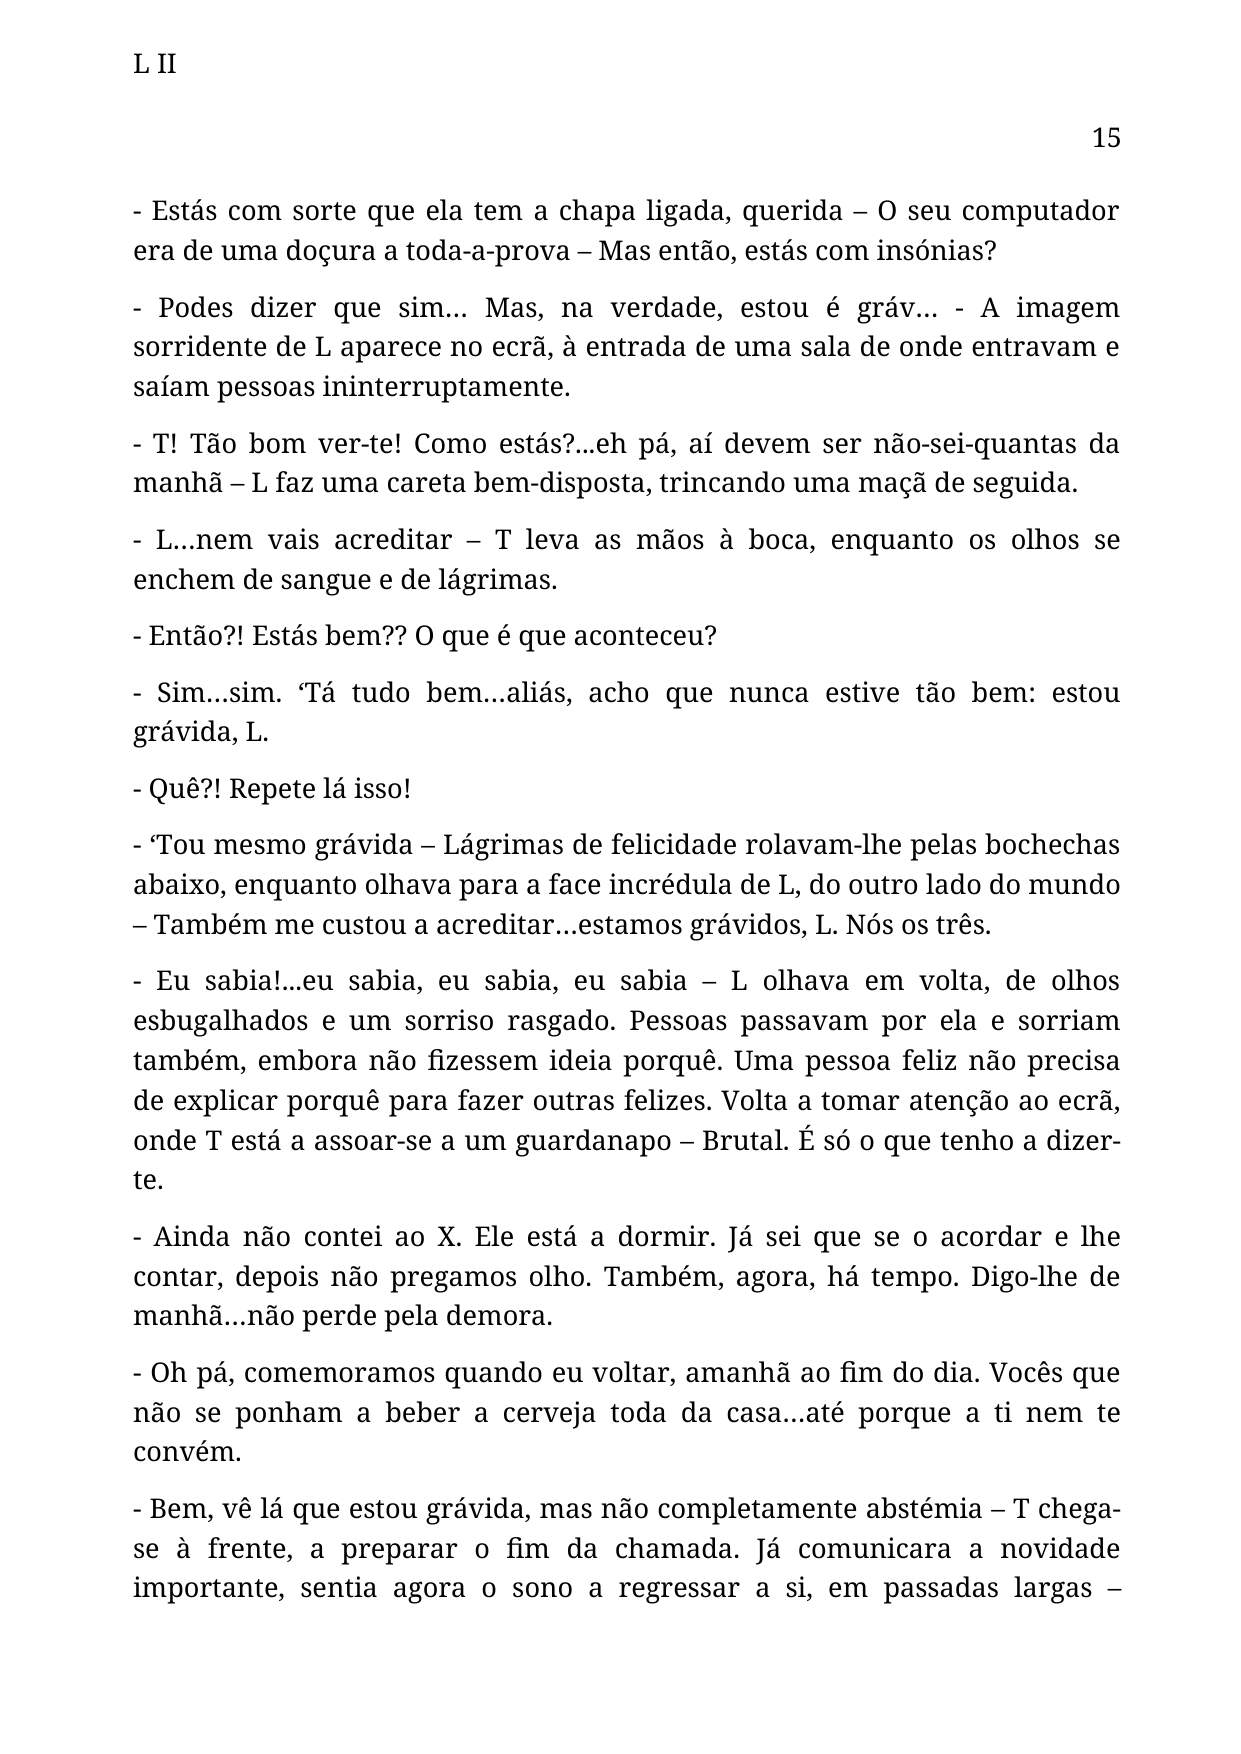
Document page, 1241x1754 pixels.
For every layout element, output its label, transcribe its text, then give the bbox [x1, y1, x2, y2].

text - Eu sabia!...eu sabia, eu sabia, eu sabia – L olhava em volta, de olhos esbugalhados e um sorriso rasgado. Pessoas passavam por ela e sorriam também, embora não fizessem ideia porquê. Uma pessoa feliz não precisa de explicar porquê para fazer outras felizes. Volta a tomar atenção ao ecrã, onde T está a assoar-se a um guardanapo – Brutal. É só o que tenho a dizer-te. [133, 962, 1122, 1198]
text - Podes dizer que sim… Mas, na verdade, estou é gráv… - A imagem sorridente de L aparece no ecrã, à entrada de uma sala de onde entravam e saíam pessoas ininterruptamente. [133, 288, 1122, 404]
text - Estás com sorte que ela tem a chapa ligada, querida – O seu computador era de uma doçura a toda-a-prova – Mas então, estás com insónias? [133, 192, 1122, 268]
text - L…nem vais acreditar – T leva as mãos à boca, enquanto os olhos se enchem de sangue e de lágrimas. [133, 520, 1122, 597]
text - Quê?! Repete lá isso! [133, 769, 1122, 806]
text - Oh pá, comemoramos quando eu voltar, amanhã ao fim do dia. Vocês que não se ponham a beber a cerveja toda da casa…até porque a ti nem te convém. [133, 1353, 1122, 1470]
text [133, 1489, 1122, 1606]
text - Ainda não contei ao X. Ele está a dormir. Já sei que se o acordar e lhe contar, depois não pregamos olho. Também, agora, há tempo. Digo-lhe de manhã…não perde pela demora. [133, 1217, 1122, 1334]
text - ‘Tou mesmo grávida – Lágrimas de felicidade rolavam-lhe pelas bochechas abaixo, enquanto olhava para a face incrédula de L, do outro lado do mundo – Também me custou a acreditar…estamos grávidos, L. Nós os três. [133, 826, 1122, 942]
text - Então?! Estás bem?? O que é que aconteceu? [133, 617, 1122, 653]
text - Sim…sim. ‘Tá tudo bem…aliás, acho que nunca estive tão bem: estou grávida, L. [133, 673, 1122, 750]
text - T! Tão bom ver-te! Como estás?...eh pá, aí devem ser não-sei-quantas da manhã – L faz uma careta bem-disposta, trincando uma maçã de seguida. [133, 424, 1122, 501]
